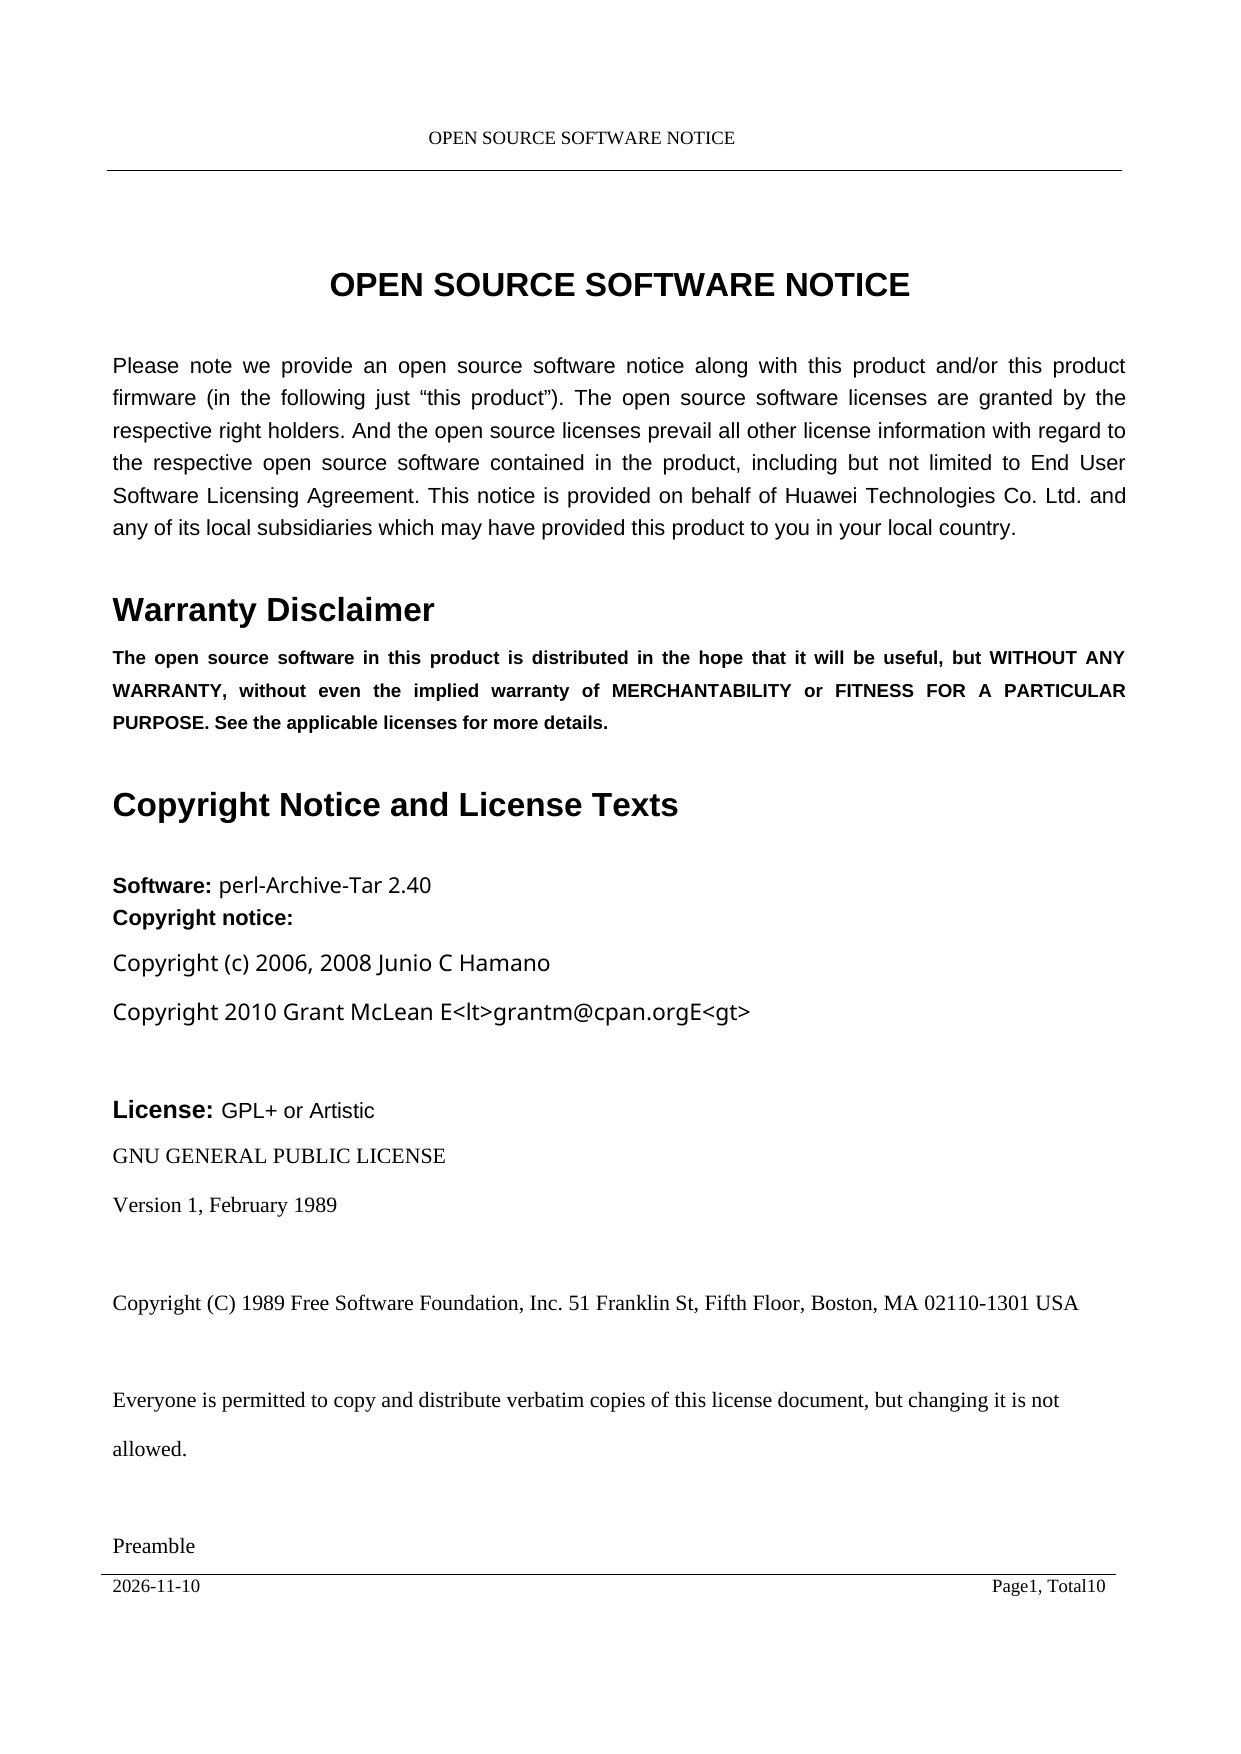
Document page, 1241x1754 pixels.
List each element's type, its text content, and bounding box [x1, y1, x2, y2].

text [112, 1140, 1128, 1562]
text Copyright Notice and License Texts [112, 771, 1128, 836]
text License: GPL+ or Artistic [112, 1093, 1128, 1125]
text Software: perl-Archive-Tar 2.40 [112, 869, 1128, 901]
text Warranty Disclaimer [112, 576, 1128, 641]
text The open source software in this product is distributed in the hope that it will be useful, but WITHOUT ANY WARRANTY, without even the implied warranty of MERCHANTABILITY or FITNESS FOR A PARTICULAR PURPOSE. See the applicable licenses for more details. [112, 641, 1128, 739]
text OPEN SOURCE SOFTWARE NOTICE [112, 251, 1128, 316]
text Copyright notice: [112, 901, 1128, 934]
text Please note we provide an open source software notice along with this product and/or this product firmware (in the following just “this product”). The open source software licenses are granted by the respective right holders. And the open source licenses prevail all other license information with regard to the respective open source software contained in the product, including but not limited to End User Software Licensing Agreement. This notice is provided on behalf of Huawei Technologies Co. Ltd. and any of its local subsidiaries which may have provided this product to you in your local country. [112, 349, 1128, 544]
text Copyright (c) 2006, 2008 Junio C Hamano Copyright 2010 Grant McLean E<lt>grantm@cpan.orgE<gt> [112, 947, 1128, 1077]
